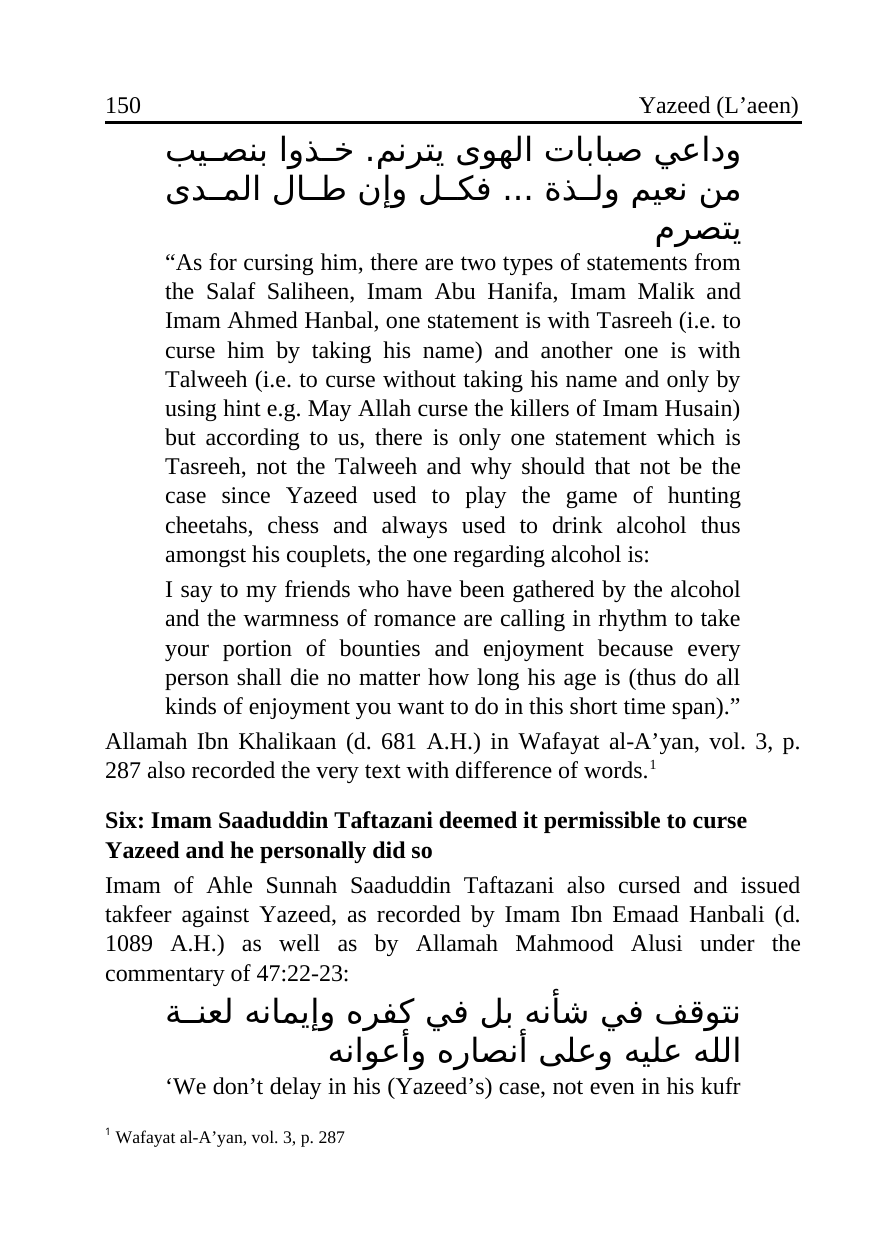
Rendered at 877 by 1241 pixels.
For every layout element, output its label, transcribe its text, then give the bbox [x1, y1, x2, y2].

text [165, 1071, 742, 1100]
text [165, 131, 742, 247]
text “As for cursing him, there are two types of statements from the Salaf Saliheen, Imam Abu Hanifa, Imam Malik and Imam Ahmed Hanbal, one statement is with Tasreeh (i.e. to curse him by taking his name) and another one is with Talweeh (i.e. to curse without taking his name and only by using hint e.g. May Allah curse the killers of Imam Husain) but according to us, there is only one statement which is Tasreeh, not the Talweeh and why should that not be the case since Yazeed used to play the game of hunting cheetahs, chess and always used to drink alcohol thus amongst his couplets, the one regarding alcohol is: [165, 247, 742, 568]
text I say to my friends who have been gathered by the alcohol and the warmness of romance are calling in rhythm to take your portion of bounties and enjoyment because every person shall die no matter how long his age is (thus do all kinds of enjoyment you want to do in this short time span).” [165, 574, 742, 720]
text Allamah Ibn Khalikaan (d. 681 A.H.) in Wafayat al-A’yan, vol. 3, p. 287 also recorded the very text with difference of words. [105, 726, 802, 785]
text نتوقف في شأنه بل في كفره وإيمانه لعنة الله عليه وعلى أنصاره وأعوانه [165, 993, 742, 1071]
text Imam of Ahle Sunnah Saaduddin Taftazani also cursed and issued takfeer against Yazeed, as recorded by Imam Ibn Emaad Hanbali (d. 1089 A.H.) as well as by Allamah Mahmood Alusi under the commentary of 47:22-23: [105, 870, 802, 987]
subtitle Six: Imam Saaduddin Taftazani deemed it permissible to curse Yazeed and he personally did so [105, 806, 802, 864]
